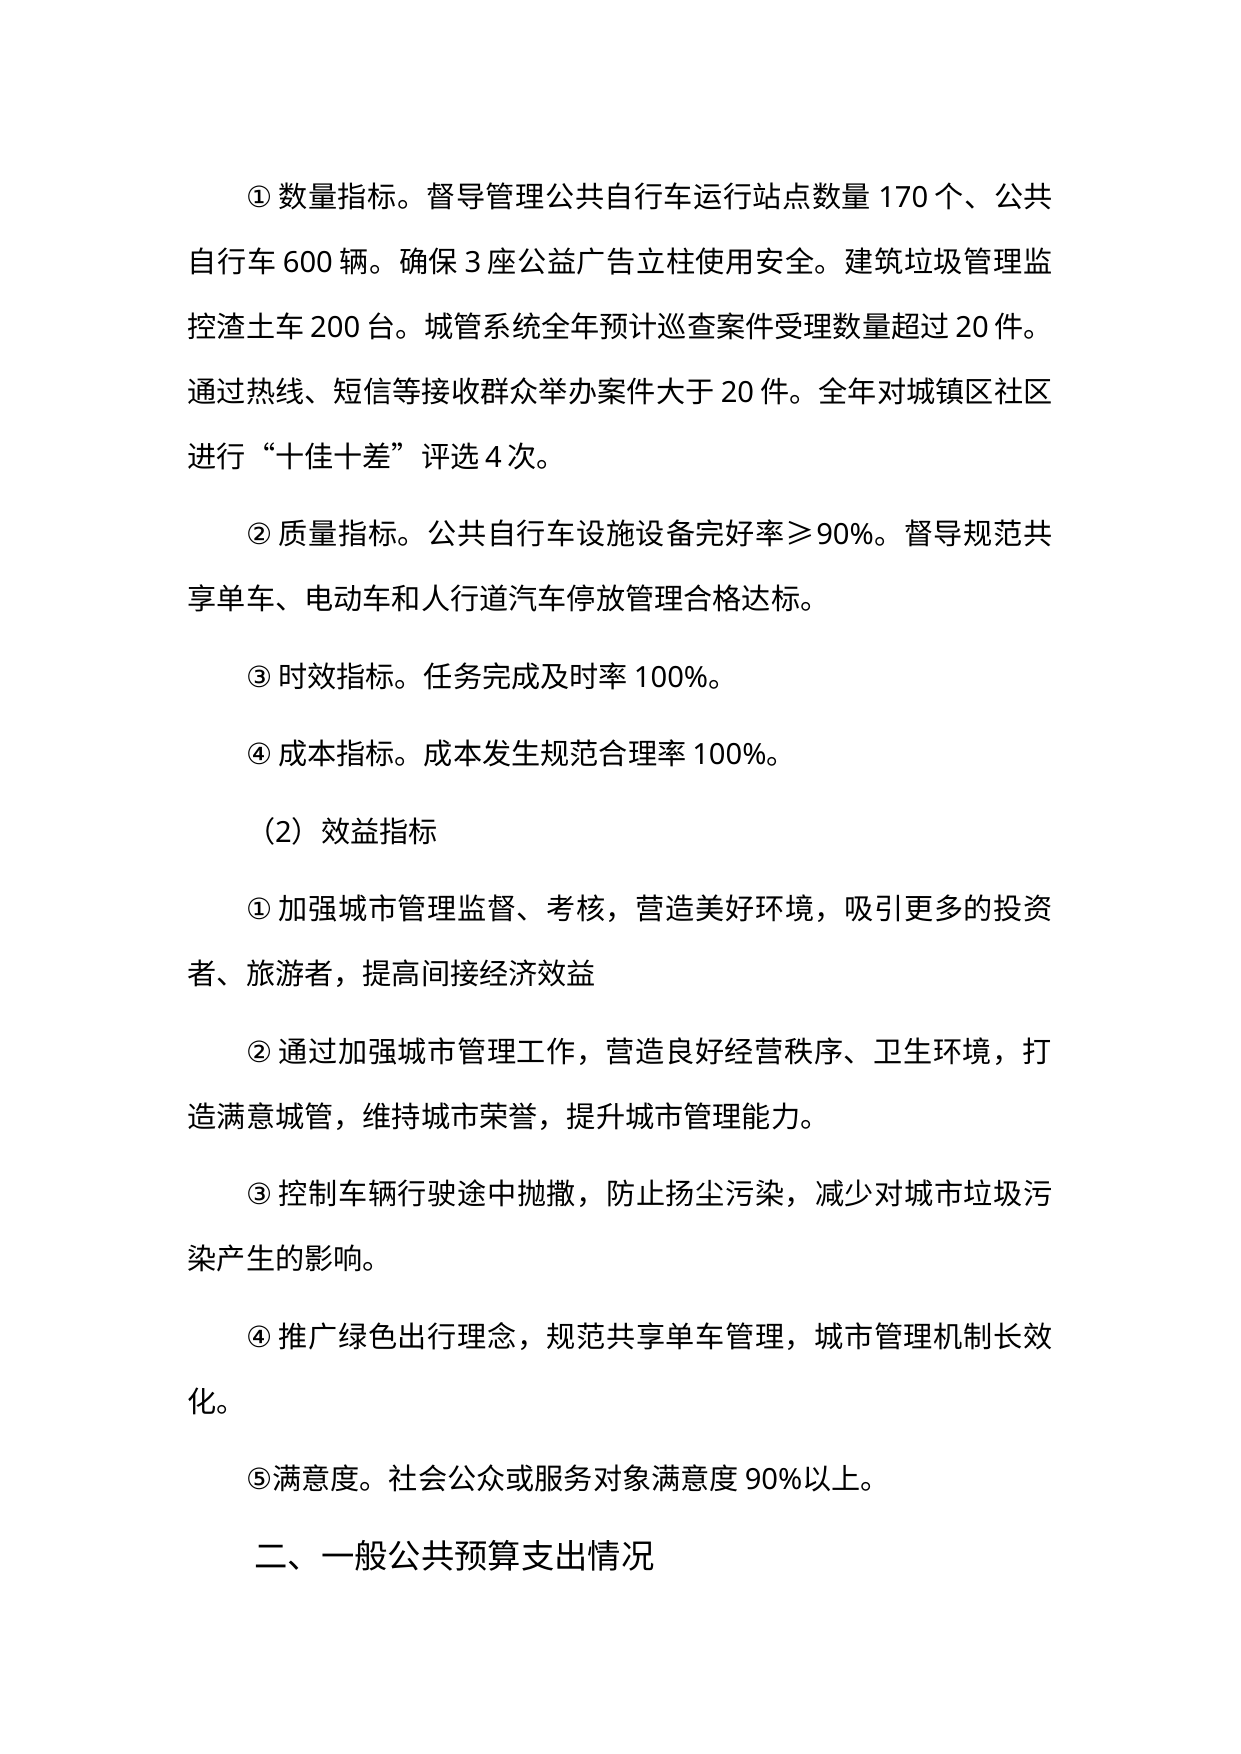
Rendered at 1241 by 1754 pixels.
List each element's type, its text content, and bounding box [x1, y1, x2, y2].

text ③控制车辆行驶途中抛撒，防止扬尘污染，减少对城市垃圾污染产生的影响。 [187, 1159, 1053, 1289]
text ③时效指标。任务完成及时率100%。 [187, 642, 1053, 707]
text ⑤满意度。社会公众或服务对象满意度90%以上。 [187, 1444, 1053, 1509]
text ②质量指标。公共自行车设施设备完好率≥90%。督导规范共享单车、电动车和人行道汽车停放管理合格达标。 [187, 499, 1053, 629]
text （2）效益指标 [187, 797, 1053, 862]
text ①数量指标。督导管理公共自行车运行站点数量170个、公共自行车600辆。确保3座公益广告立柱使用安全。建筑垃圾管理监控渣土车200台。城管系统全年预计巡查案件受理数量超过20件。通过热线、短信等接收群众举办案件大于20件。全年对城镇区社区进行“十佳十差”评选4次。 [187, 162, 1053, 487]
text ④推广绿色出行理念，规范共享单车管理，城市管理机制长效化。 [187, 1302, 1053, 1432]
list 二、一般公共预算支出情况 [187, 1522, 1053, 1587]
text ①加强城市管理监督、考核，营造美好环境，吸引更多的投资者、旅游者，提高间接经济效益 [187, 874, 1053, 1004]
text ②通过加强城市管理工作，营造良好经营秩序、卫生环境，打造满意城管，维持城市荣誉，提升城市管理能力。 [187, 1017, 1053, 1147]
text ④成本指标。成本发生规范合理率100%。 [187, 719, 1053, 784]
